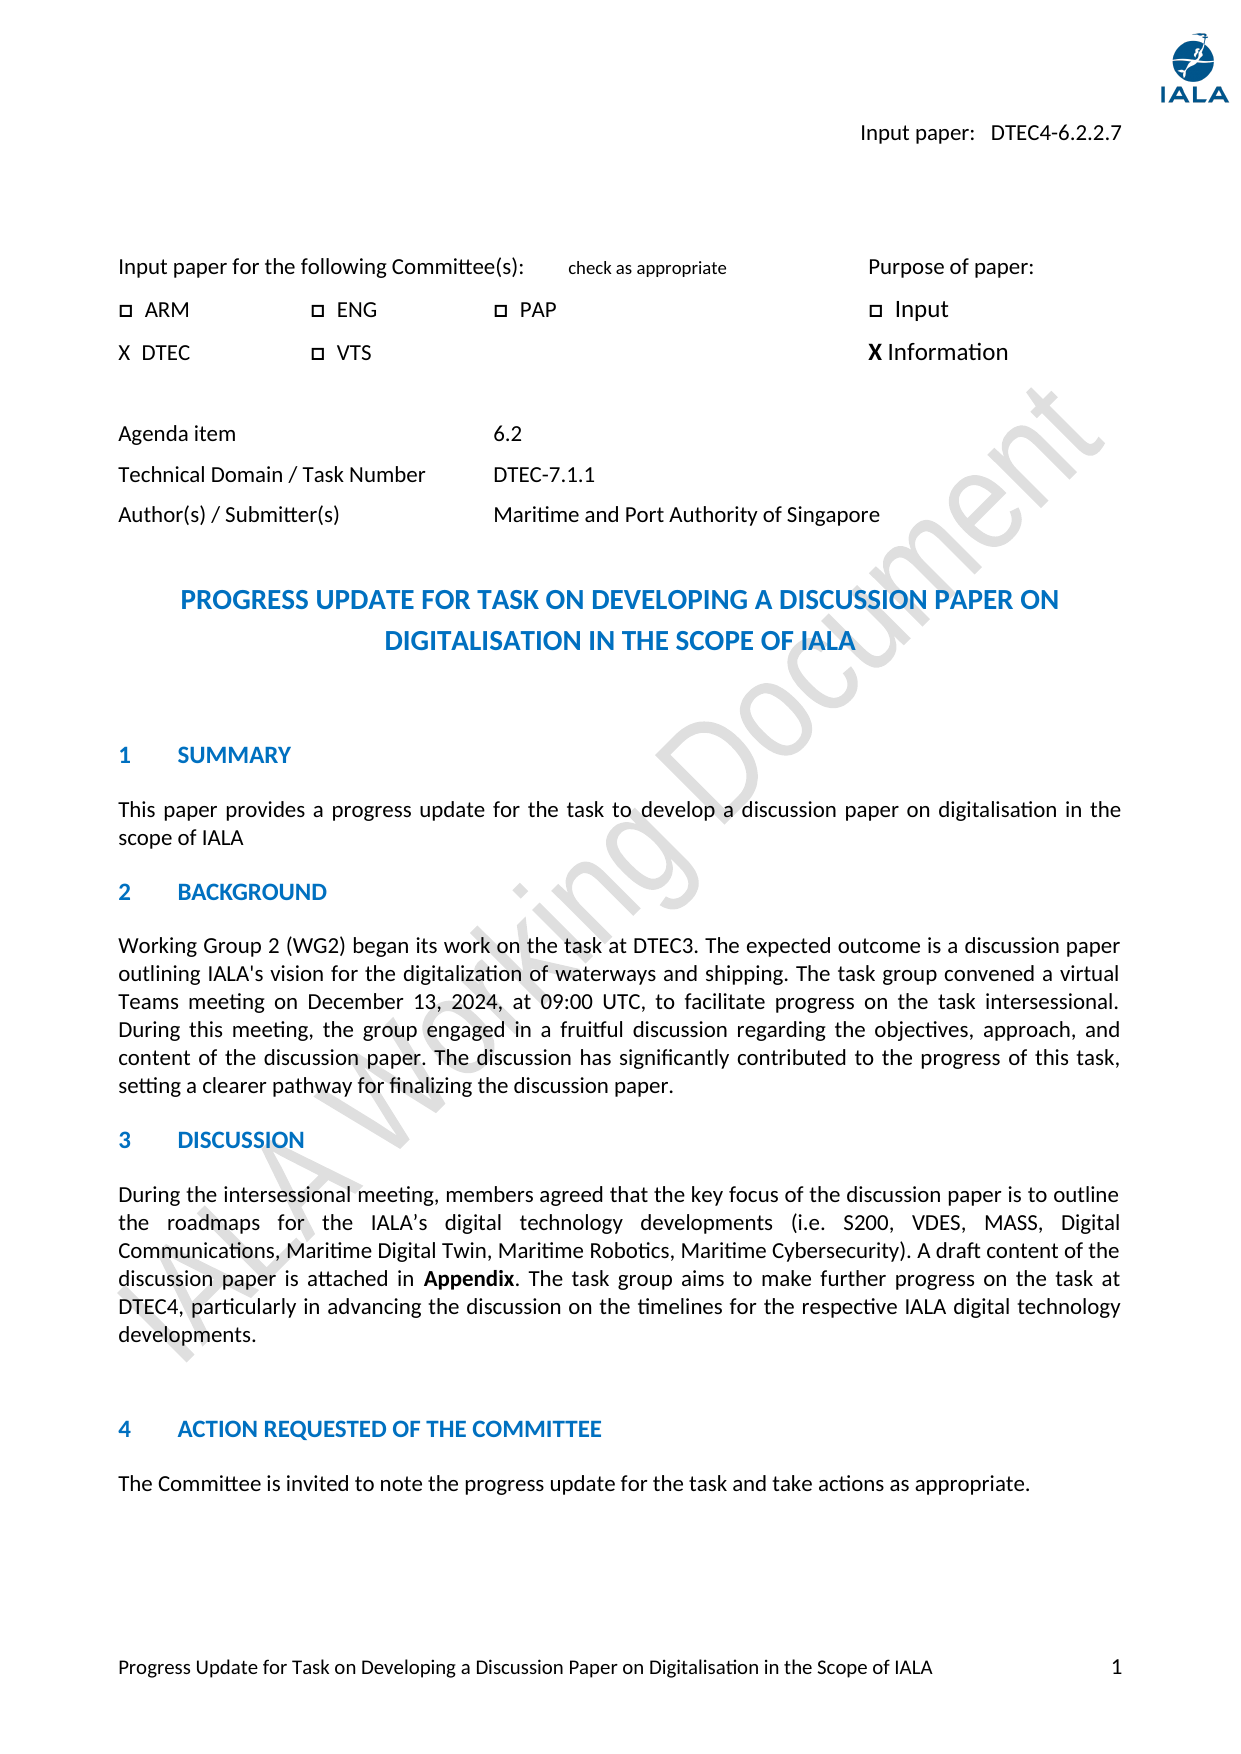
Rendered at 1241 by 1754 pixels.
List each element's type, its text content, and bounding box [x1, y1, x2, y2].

text Author(s) / Submitter(s) Maritime and Port Authority of Singapore [118, 500, 1122, 528]
text Agenda item 6.2 [118, 419, 1122, 447]
text PROGRESS UPDATE FOR TASK ON DEVELOPING A DISCUSSION PAPER ON DIGITALISATION IN THE SCOPE OF IALA [118, 581, 1122, 658]
text During the intersessional meeting, members agreed that the key focus of the discussion paper is to outline the roadmaps for the IALA’s digital technology developments (i.e. S200, VDES, MASS, Digital Communications, Maritime Digital Twin, Maritime Robotics, Maritime Cybersecurity). A draft content of the discussion paper is attached in Appendix. The task group aims to make further progress on the task at DTEC4, particularly in advancing the discussion on the timelines for the respective IALA digital technology developments. [118, 1180, 1122, 1348]
subtitle Discussion [118, 1124, 1122, 1155]
picture [1145, 25, 1241, 118]
subtitle Background [118, 876, 1122, 906]
text Input paper: DTEC4-6.2.2.7 [118, 118, 1122, 146]
text Technical Domain / Task Number DTEC-7.1.1 [118, 460, 1122, 488]
text Input paper for the following Committee(s): check as appropriate Purpose of paper: [118, 252, 1122, 280]
text Working Group 2 (WG2) began its work on the task at DTEC3. The expected outcome is a discussion paper outlining IALA's vision for the digitalization of waterways and shipping. The task group convened a virtual Teams meeting on December 13, 2024, at 09:00 UTC, to facilitate progress on the task intersessional. During this meeting, the group engaged in a fruitful discussion regarding the objectives, approach, and content of the discussion paper. The discussion has significantly contributed to the progress of this task, setting a clearer pathway for finalizing the discussion paper. [118, 931, 1122, 1099]
text This paper provides a progress update for the task to develop a discussion paper on digitalisation in the scope of IALA [118, 795, 1122, 851]
text X DTEC □ VTS X Information [118, 336, 1122, 366]
list The Committee is invited to note the progress update for the task and take actions as appropriate. [118, 1469, 1122, 1497]
text □ ARM □ ENG □ PAP □ Input [118, 293, 1122, 323]
subtitle Summary [118, 739, 1122, 770]
subtitle Action requested of the Committee [118, 1413, 1122, 1444]
